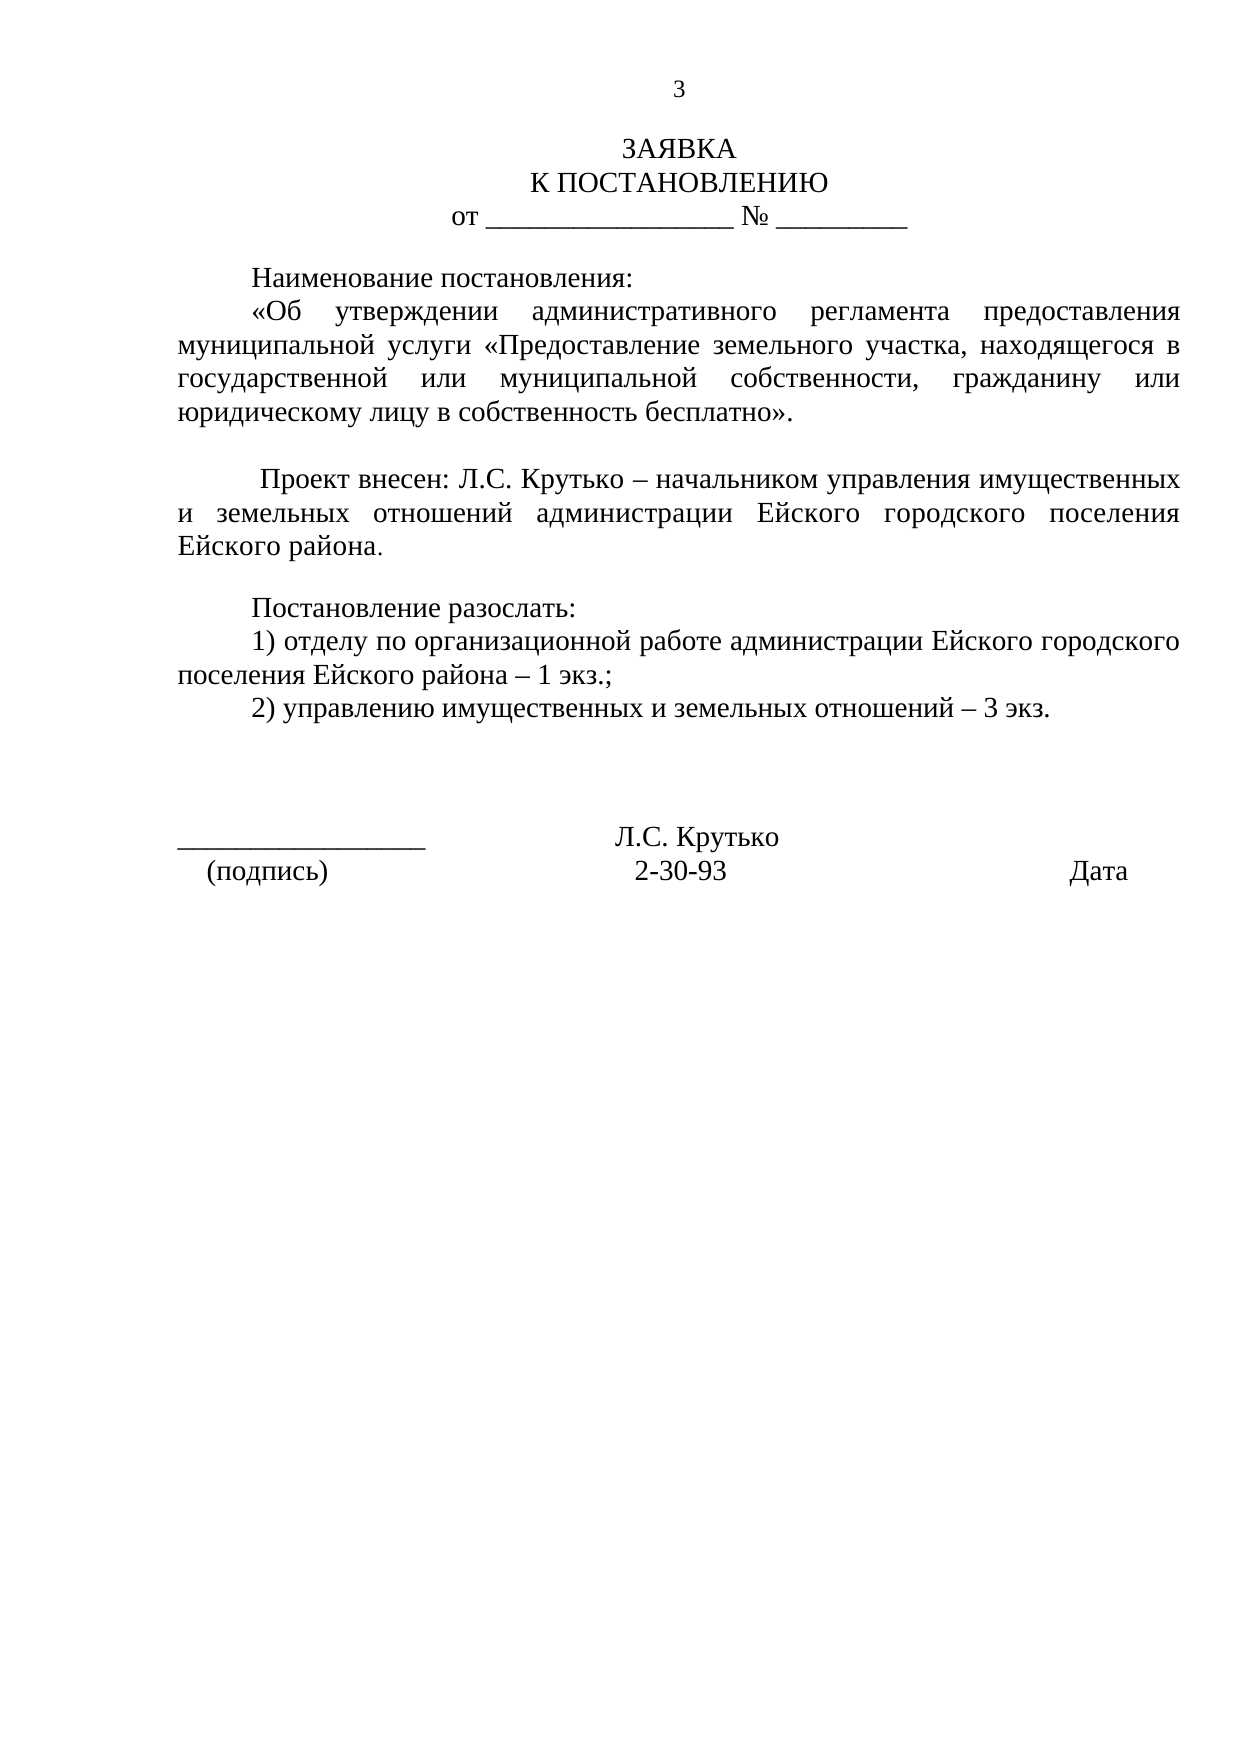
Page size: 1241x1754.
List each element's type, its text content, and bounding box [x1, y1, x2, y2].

text Наименование постановления: [177, 260, 1181, 293]
text «Об утверждении административного регламента предоставления муниципальной услуги «Предоставление земельного участка, находящегося в государственной или муниципальной собственности, гражданину или юридическому лицу в собственность бесплатно». [177, 293, 1181, 428]
text К ПОСТАНОВЛЕНИЮ [177, 165, 1181, 198]
text 1) отделу по организационной работе администрации Ейского городского поселения Ейского района – 1 экз.; [177, 623, 1181, 691]
text _________________ Л.С. Крутько [177, 819, 1181, 853]
text ЗАЯВКА [177, 131, 1181, 165]
text от _________________ № _________ [177, 198, 1181, 232]
text Постановление разослать: [177, 590, 1181, 623]
text 2) управлению имущественных и земельных отношений – 3 экз. [177, 691, 1181, 724]
text Проект внесен: Л.С. Крутько – начальником управления имущественных и земельных отношений администрации Ейского городского поселения Ейского района. [177, 461, 1181, 562]
text (подпись) 2-30-93 Дата [177, 853, 1181, 886]
